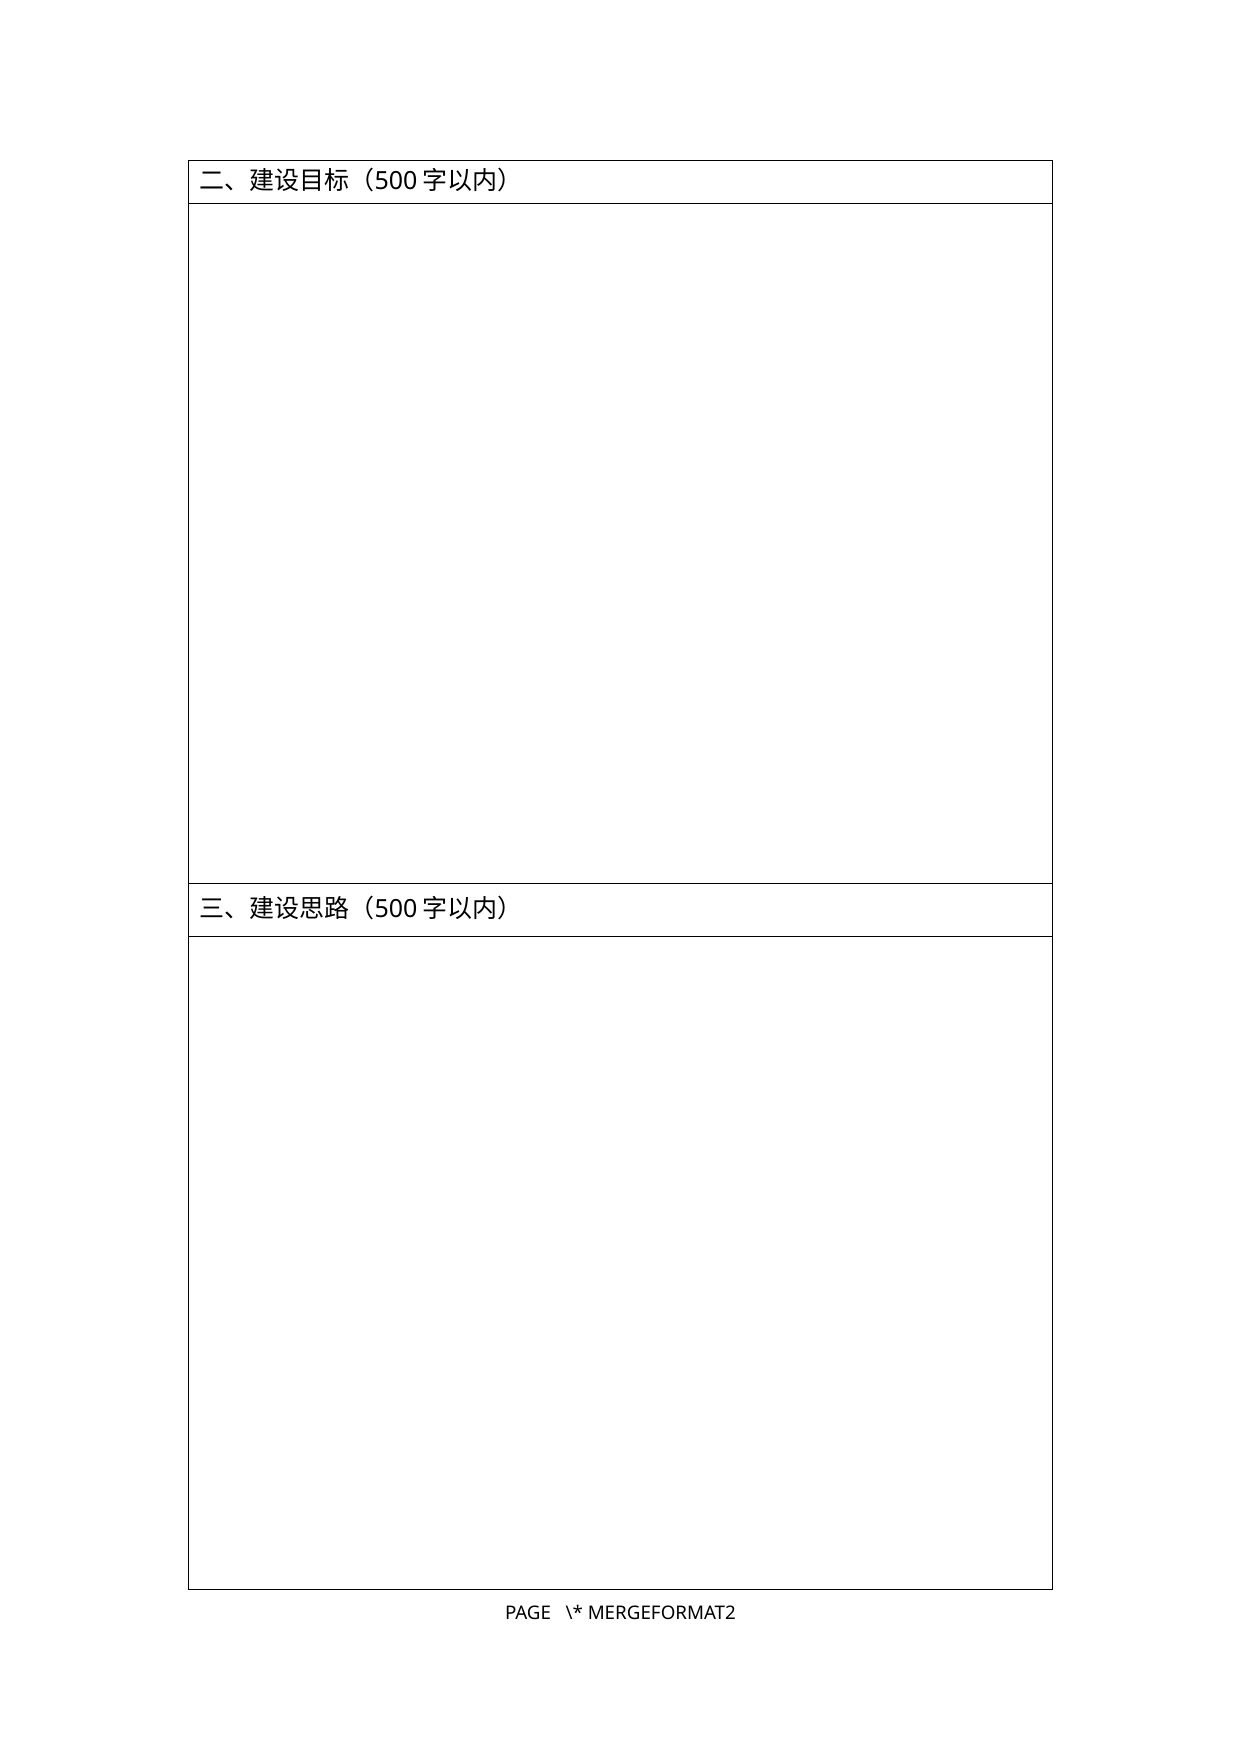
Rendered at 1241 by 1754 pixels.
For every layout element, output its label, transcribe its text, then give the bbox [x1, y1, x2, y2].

table_cell [189, 937, 1052, 1589]
table_header 二、建设目标（500字以内） [189, 161, 1052, 203]
table_cell [189, 204, 1052, 883]
table_cell 三、建设思路（500字以内） [189, 884, 1052, 936]
